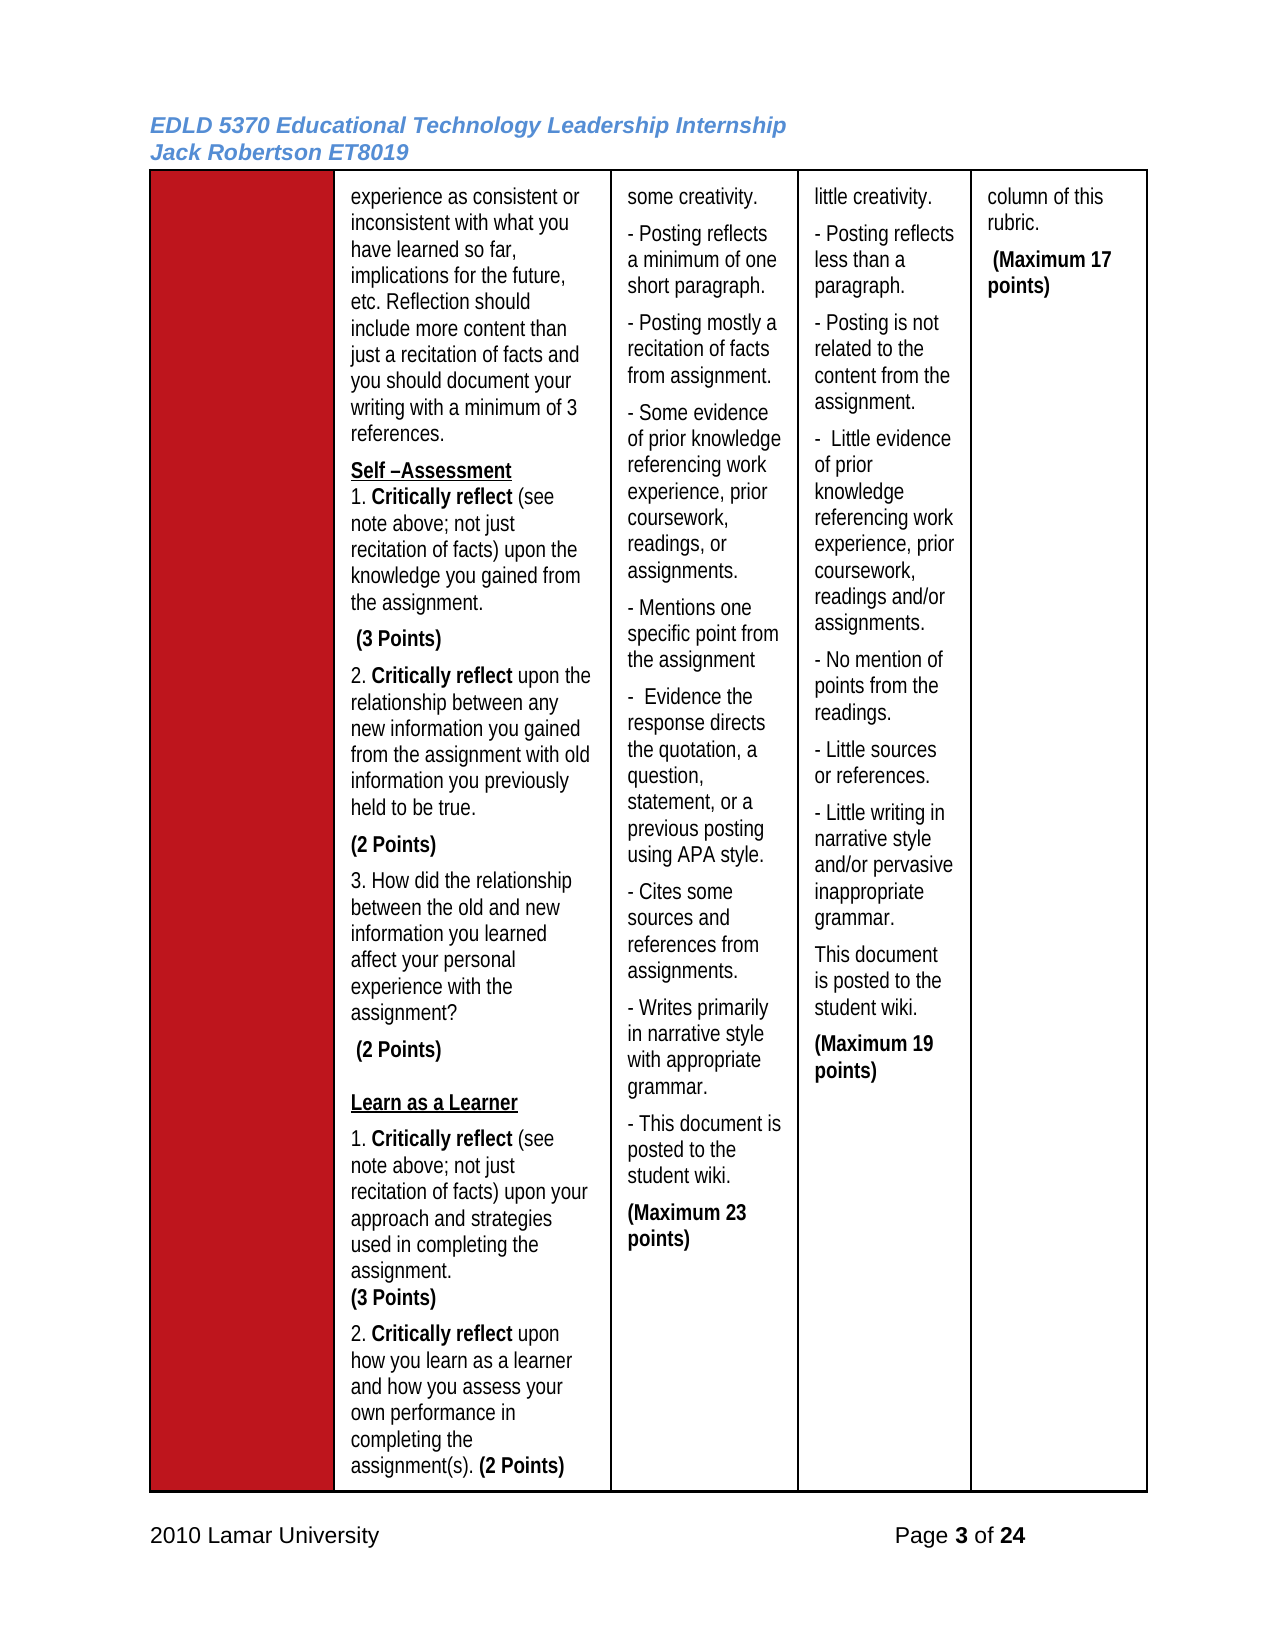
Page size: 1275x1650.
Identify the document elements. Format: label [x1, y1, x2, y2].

table_cell [151, 171, 333, 1490]
table_cell [972, 171, 1146, 1490]
table_cell [799, 171, 970, 1490]
table_cell [612, 171, 797, 1490]
table_cell [335, 171, 610, 1490]
